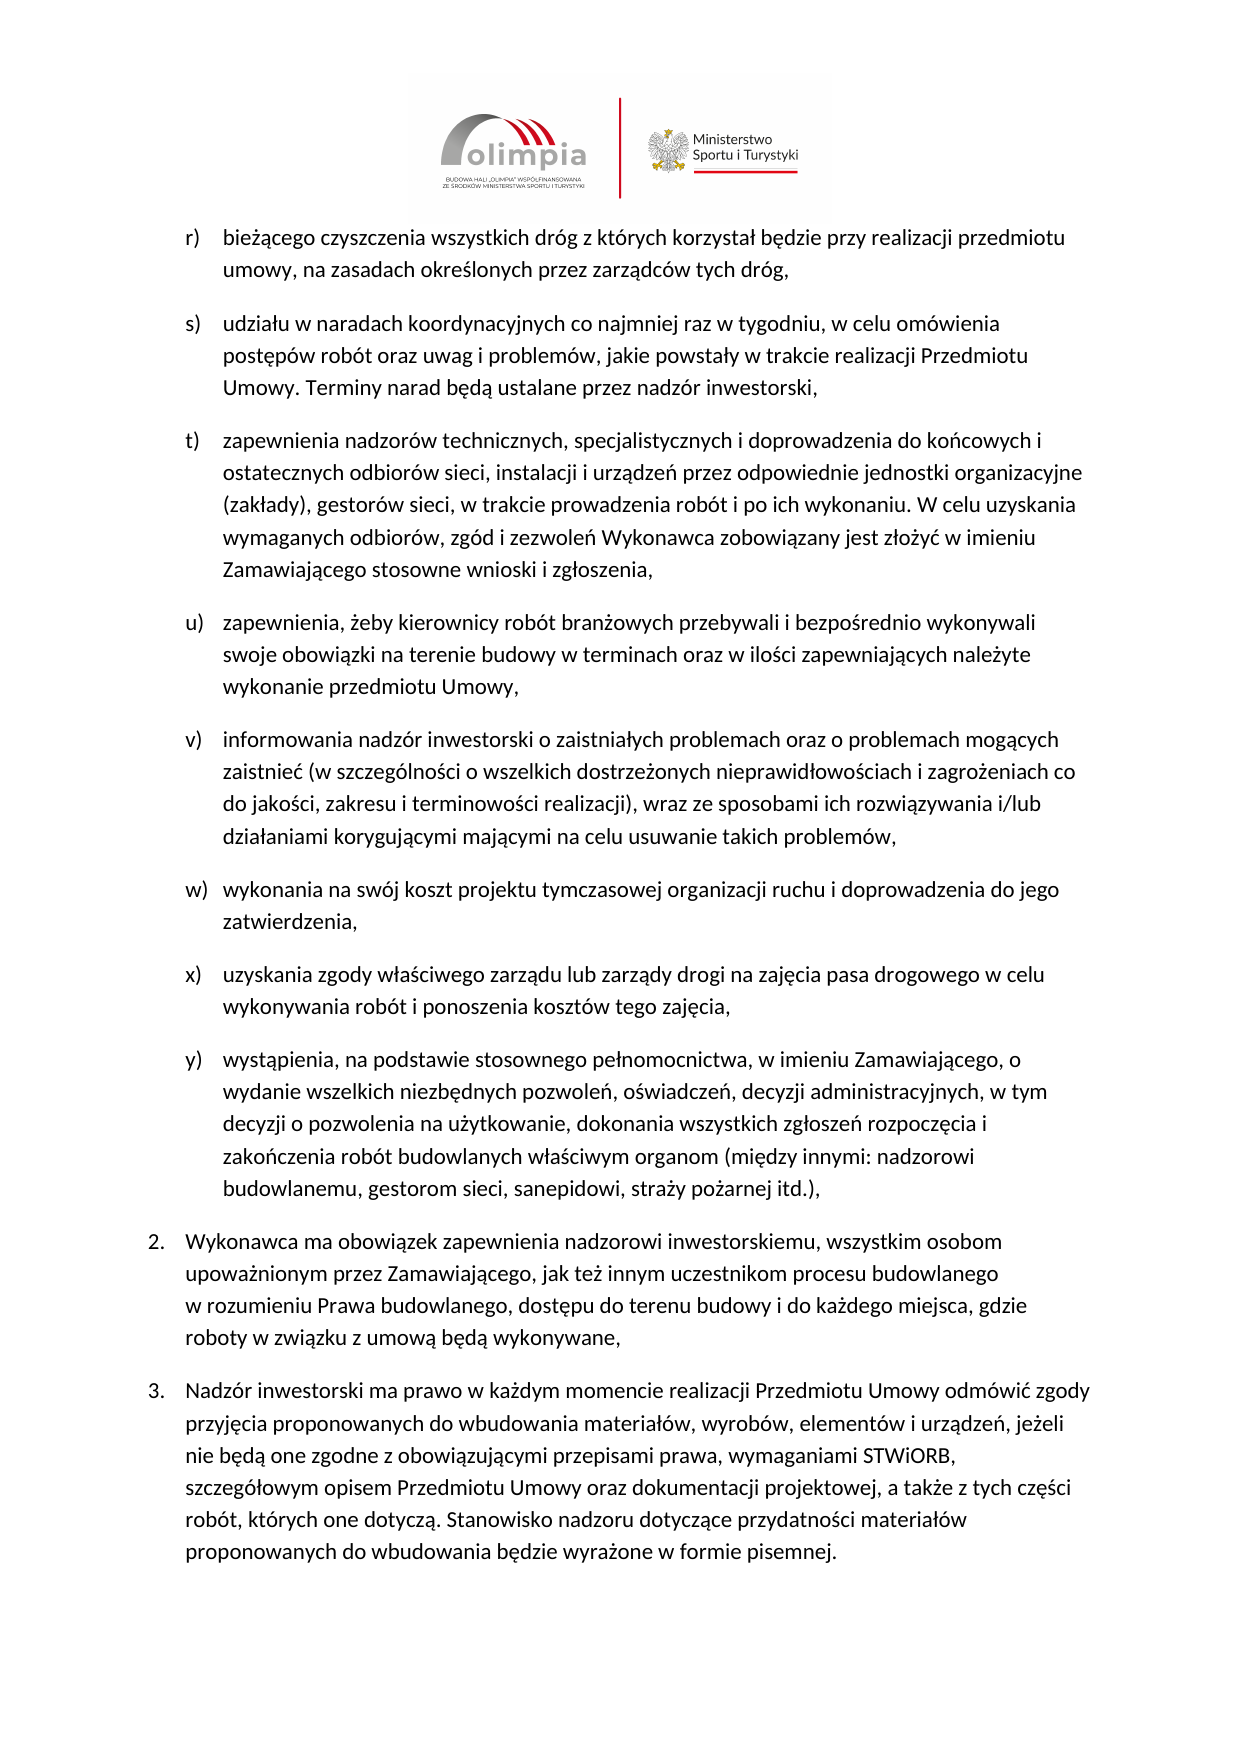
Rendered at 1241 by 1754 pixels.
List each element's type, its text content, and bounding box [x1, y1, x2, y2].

list informowania nadzór inwestorski o zaistniałych problemach oraz o problemach mogących zaistnieć (w szczególności o wszelkich dostrzeżonych nieprawidłowościach i zagrożeniach co do jakości, zakresu i terminowości realizacji), wraz ze sposobami ich rozwiązywania i/lub działaniami korygującymi mającymi na celu usuwanie takich problemów, [185, 725, 1093, 850]
list zapewnienia, żeby kierownicy robót branżowych przebywali i bezpośrednio wykonywali swoje obowiązki na terenie budowy w terminach oraz w ilości zapewniających należyte wykonanie przedmiotu Umowy, [185, 608, 1093, 700]
list udziału w naradach koordynacyjnych co najmniej raz w tygodniu, w celu omówienia postępów robót oraz uwag i problemów, jakie powstały w trakcie realizacji Przedmiotu Umowy. Terminy narad będą ustalane przez nadzór inwestorski, [185, 309, 1093, 401]
list Nadzór inwestorski ma prawo w każdym momencie realizacji Przedmiotu Umowy odmówić zgody przyjęcia proponowanych do wbudowania materiałów, wyrobów, elementów i urządzeń, jeżeli nie będą one zgodne z obowiązującymi przepisami prawa, wymaganiami STWiORB, szczegółowym opisem Przedmiotu Umowy oraz dokumentacji projektowej, a także z tych części robót, których one dotyczą. Stanowisko nadzoru dotyczące przydatności materiałów proponowanych do wbudowania będzie wyrażone w formie pisemnej. [148, 1377, 1093, 1566]
list zapewnienia nadzorów technicznych, specjalistycznych i doprowadzenia do końcowych i ostatecznych odbiorów sieci, instalacji i urządzeń przez odpowiednie jednostki organizacyjne (zakłady), gestorów sieci, w trakcie prowadzenia robót i po ich wykonaniu. W celu uzyskania wymaganych odbiorów, zgód i zezwoleń Wykonawca zobowiązany jest złożyć w imieniu Zamawiającego stosowne wnioski i zgłoszenia, [185, 426, 1093, 583]
list Wykonawca ma obowiązek zapewnienia nadzorowi inwestorskiemu, wszystkim osobom upoważnionym przez Zamawiającego, jak też innym uczestnikom procesu budowlanego w rozumieniu Prawa budowlanego, dostępu do terenu budowy i do każdego miejsca, gdzie roboty w związku z umową będą wykonywane, [148, 1227, 1093, 1352]
list bieżącego czyszczenia wszystkich dróg z których korzystał będzie przy realizacji przedmiotu umowy, na zasadach określonych przez zarządców tych dróg, [185, 223, 1093, 284]
list uzyskania zgody właściwego zarządu lub zarządy drogi na zajęcia pasa drogowego w celu wykonywania robót i ponoszenia kosztów tego zajęcia, [185, 960, 1093, 1020]
list wykonania na swój koszt projektu tymczasowej organizacji ruchu i doprowadzenia do jego zatwierdzenia, [185, 875, 1093, 935]
list wystąpienia, na podstawie stosownego pełnomocnictwa, w imieniu Zamawiającego, o wydanie wszelkich niezbędnych pozwoleń, oświadczeń, decyzji administracyjnych, w tym decyzji o pozwolenia na użytkowanie, dokonania wszystkich zgłoszeń rozpoczęcia i zakończenia robót budowlanych właściwym organom (między innymi: nadzorowi budowlanemu, gestorom sieci, sanepidowi, straży pożarnej itd.), [185, 1045, 1093, 1202]
picture [408, 73, 832, 224]
